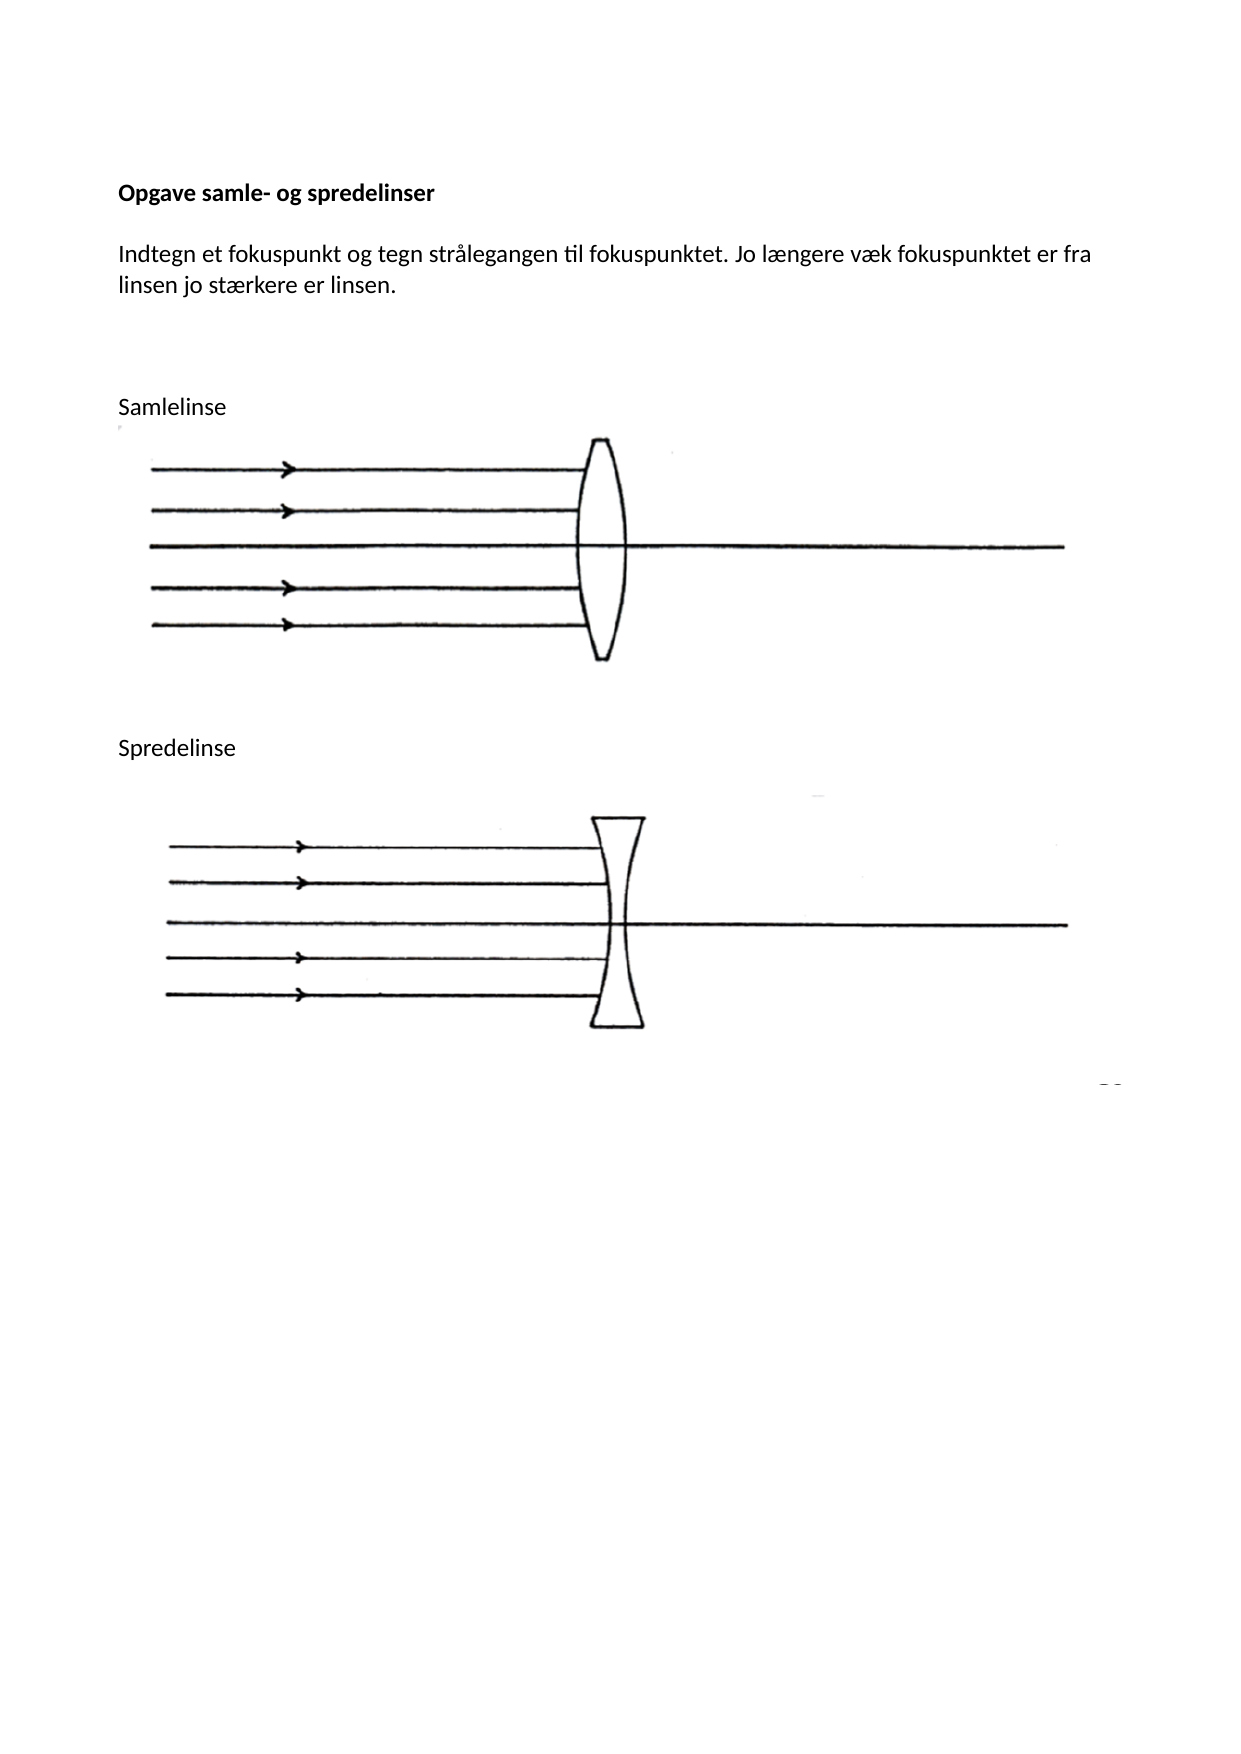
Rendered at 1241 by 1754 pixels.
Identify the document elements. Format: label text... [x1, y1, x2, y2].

text Samlelinse [118, 391, 1122, 421]
text Spredelinse [118, 732, 1122, 762]
picture [118, 421, 1123, 702]
picture [118, 792, 1123, 1085]
text Opgave samle- og spredelinser [118, 177, 1122, 208]
text Indtegn et fokuspunkt og tegn strålegangen til fokuspunktet. Jo længere væk fokuspunktet er fra linsen jo stærkere er linsen. [118, 238, 1122, 299]
